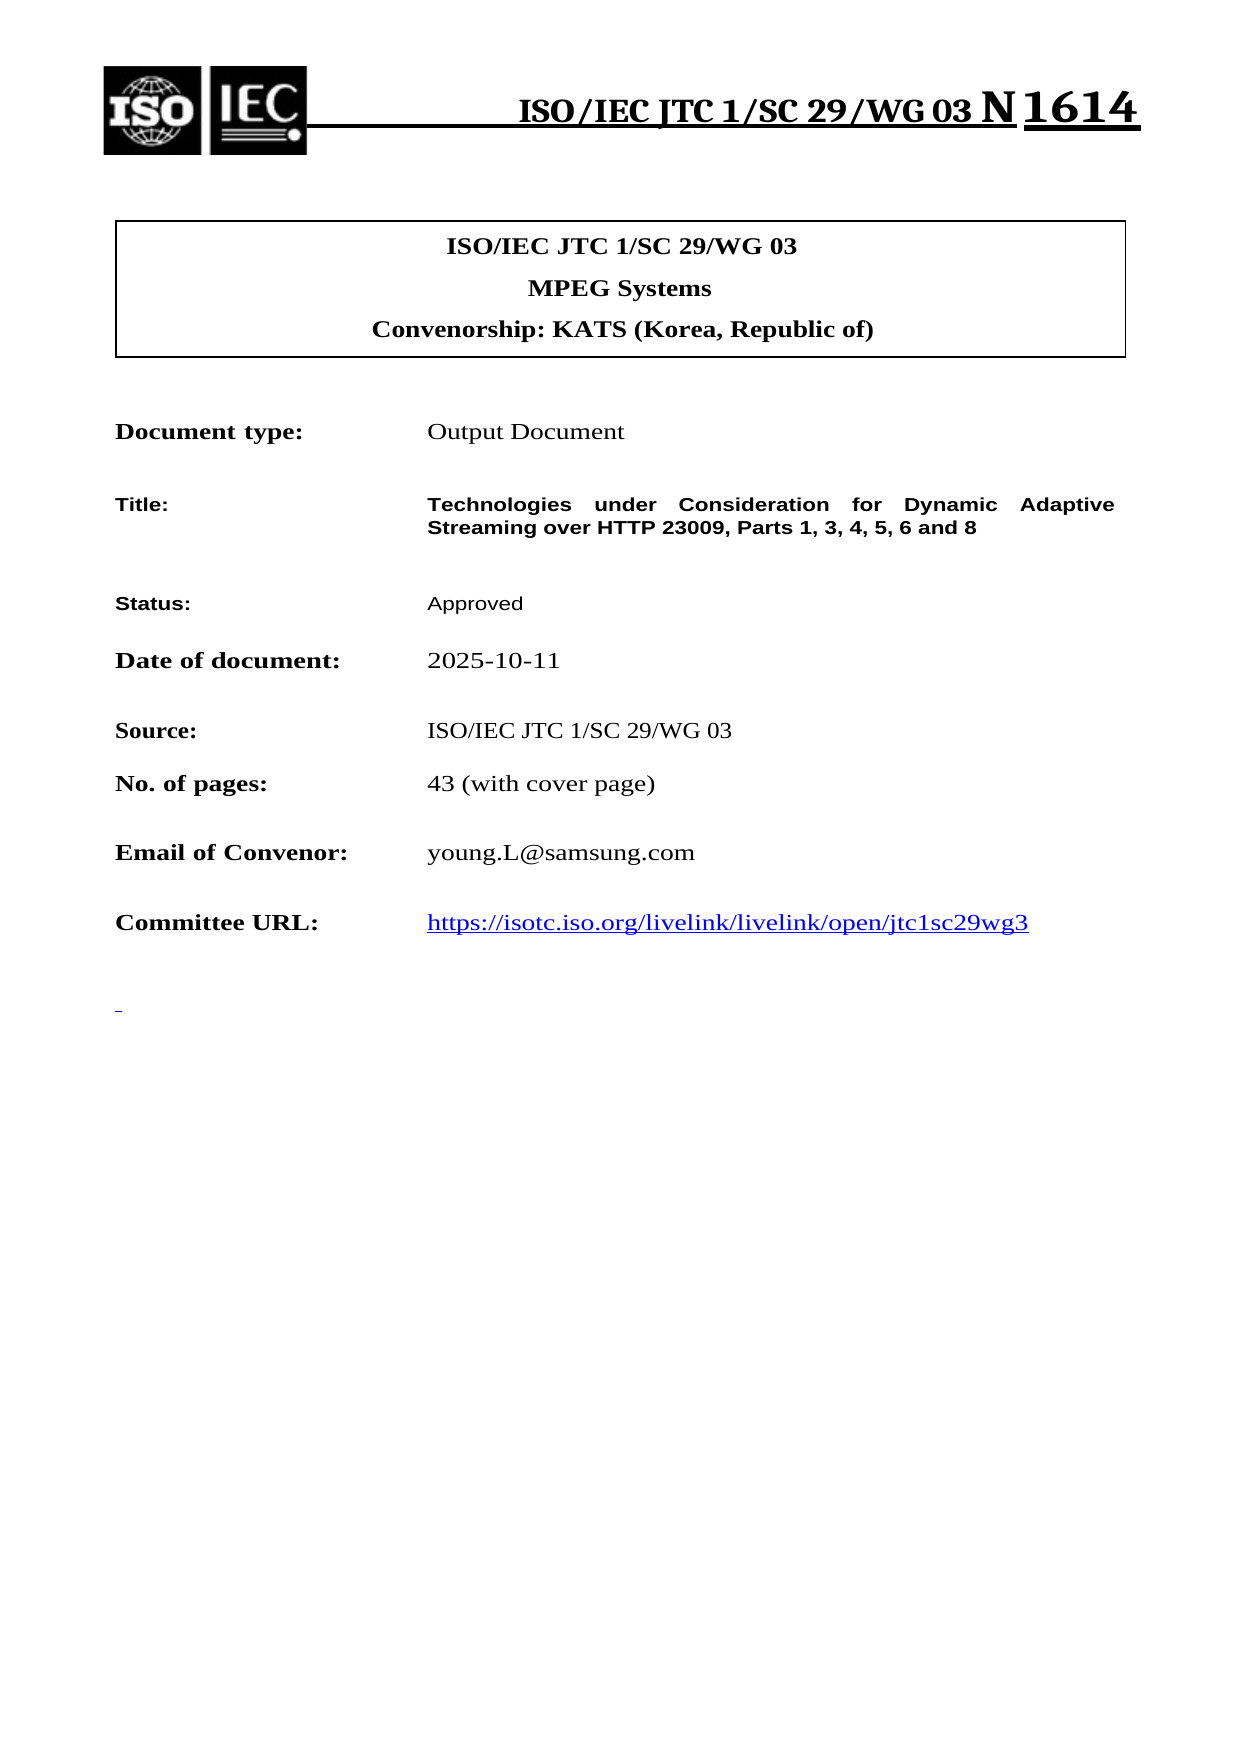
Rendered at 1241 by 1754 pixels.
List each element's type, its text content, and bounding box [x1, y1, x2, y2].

text Source: ISO/IEC JTC 1/SC 29/WG 03 [115, 717, 1138, 743]
picture [103, 66, 308, 155]
title ISO/IEC JTC 1/SC 29/WG 03 N 1614 [308, 81, 1138, 134]
text Committee URL: https://isotc.iso.org/livelink/livelink/open/jtc1sc29wg3 [115, 909, 1138, 935]
text Status: Approved [115, 592, 1116, 614]
text Date of document: 2025-10-11 [115, 648, 1138, 674]
text Title: Technologies under Consideration for Dynamic Adaptive Streaming over HTTP 23009, Parts 1, 3, 4, 5, 6 and 8 [115, 494, 1116, 538]
text Email of Convenor: young.L@samsung.com [115, 839, 1138, 866]
text No. of pages: 43 (with cover page) [115, 770, 1138, 796]
text Document type: Output Document [115, 418, 1138, 444]
